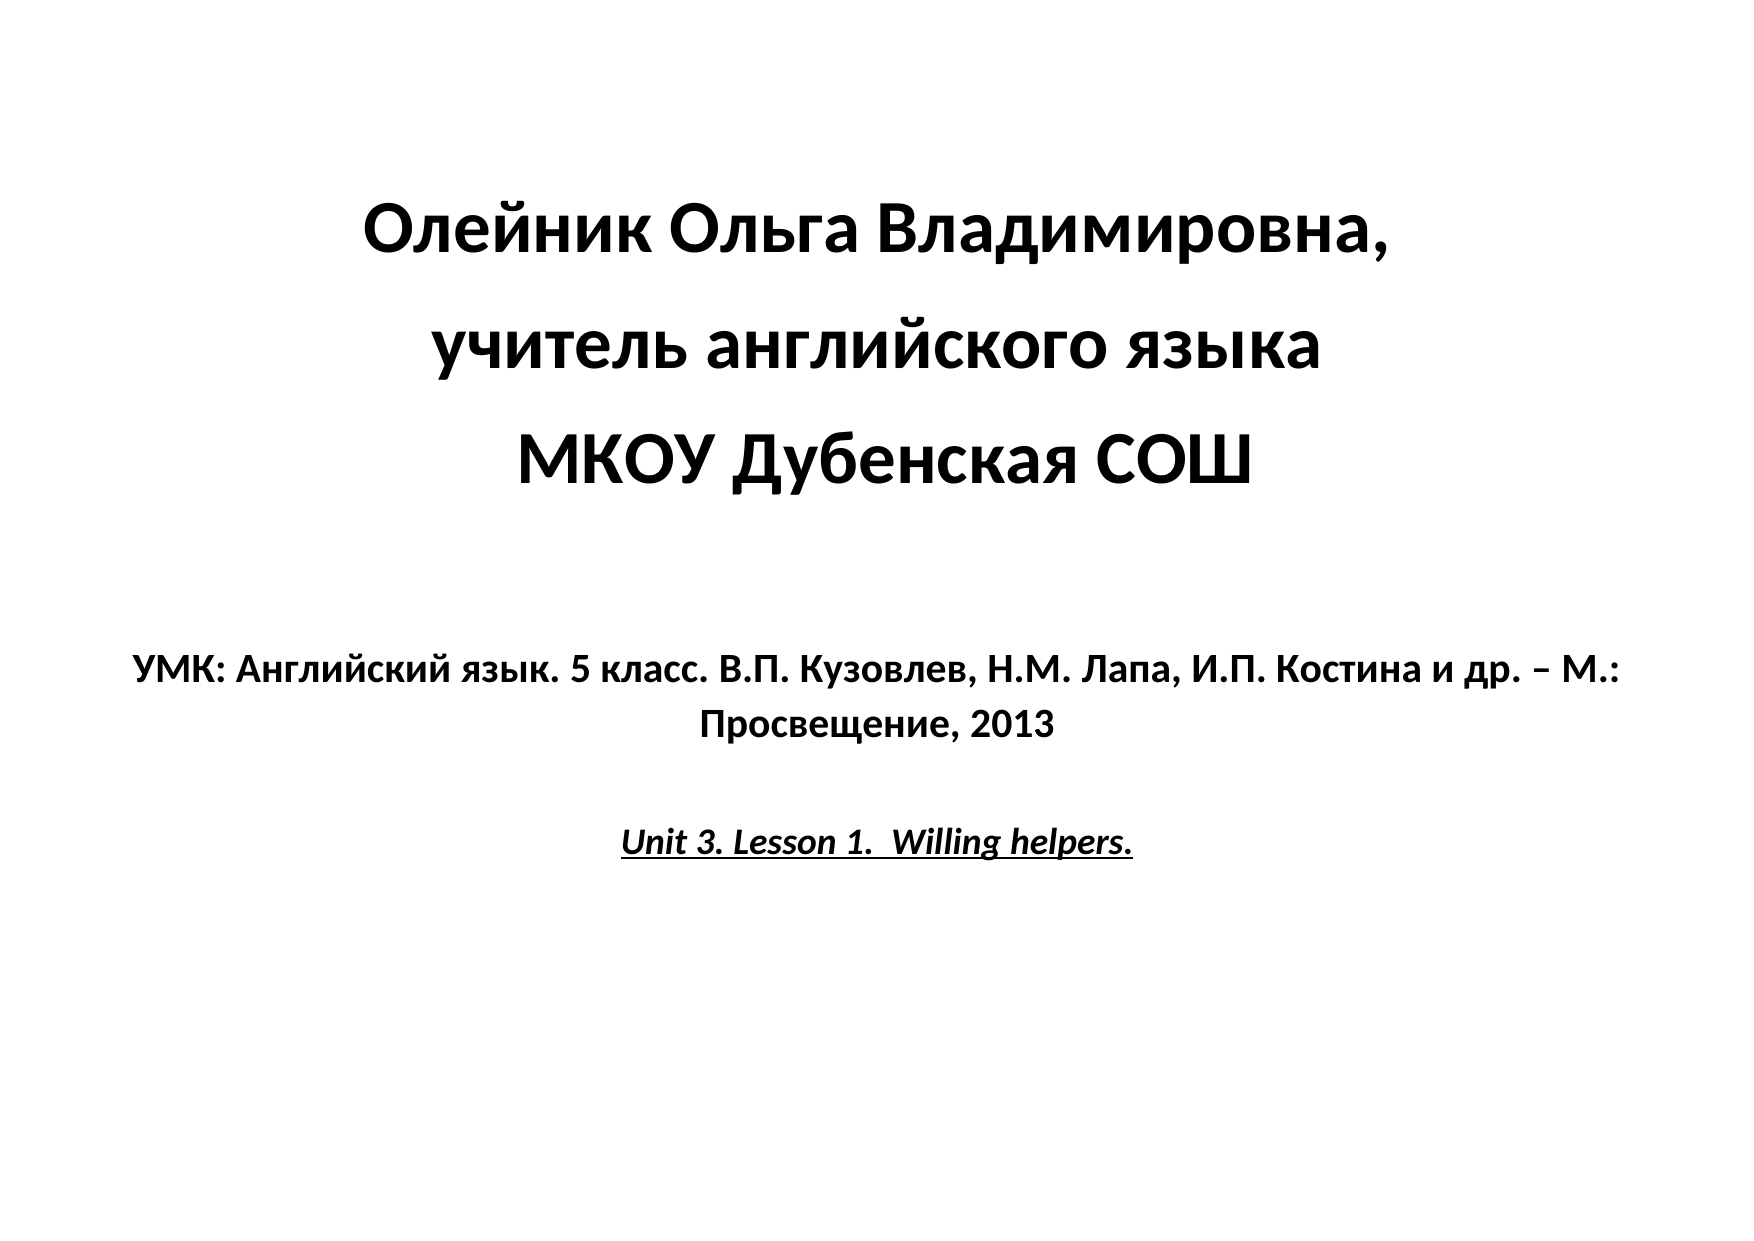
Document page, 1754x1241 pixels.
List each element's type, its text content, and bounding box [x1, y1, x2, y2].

text Unit 3. Lesson 1. Willing helpers. [118, 818, 1636, 864]
text Олейник Ольга Владимировна, [118, 180, 1636, 271]
text УМК: Английский язык. 5 класс. В.П. Кузовлев, Н.М. Лапа, И.П. Костина и др. – М.: Просвещение, 2013 [118, 642, 1636, 748]
text учитель английского языка [118, 295, 1636, 387]
text МКОУ Дубенская СОШ [118, 411, 1636, 502]
